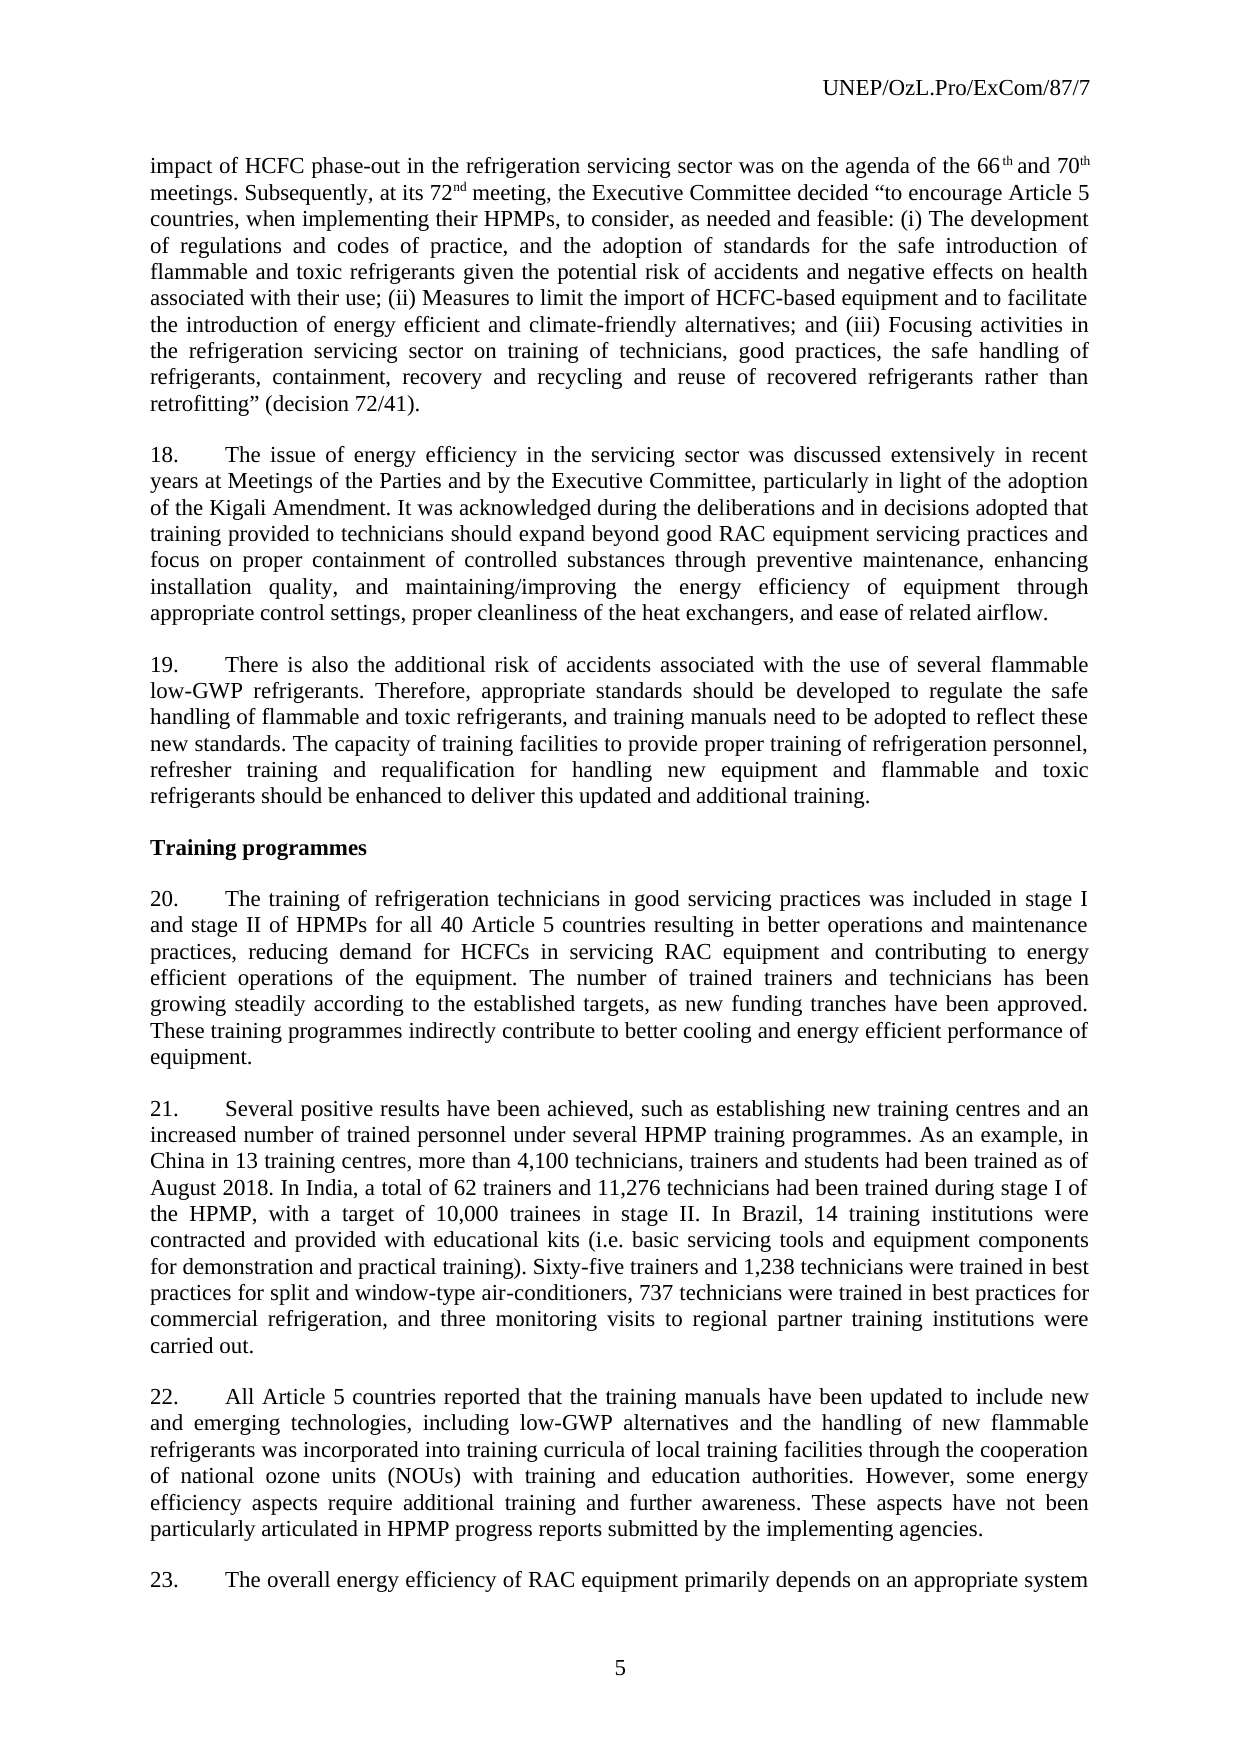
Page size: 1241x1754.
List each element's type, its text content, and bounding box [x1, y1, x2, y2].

list Training programmes [150, 834, 1090, 860]
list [150, 153, 1090, 416]
list The issue of energy efficiency in the servicing sector was discussed extensively in recent years at Meetings of the Parties and by the Executive Committee, particularly in light of the adoption of the Kigali Amendment. It was acknowledged during the deliberations and in decisions adopted that training provided to technicians should expand beyond good RAC equipment servicing practices and focus on proper containment of controlled substances through preventive maintenance, enhancing installation quality, and maintaining/improving the energy efficiency of equipment through appropriate control settings, proper cleanliness of the heat exchangers, and ease of related airflow. [150, 441, 1090, 626]
list The training of refrigeration technicians in good servicing practices was included in stage I and stage II of HPMPs for all 40 Article 5 countries resulting in better operations and maintenance practices, reducing demand for HCFCs in servicing RAC equipment and contributing to energy efficient operations of the equipment. The number of trained trainers and technicians has been growing steadily according to the established targets, as new funding tranches have been approved. These training programmes indirectly contribute to better cooling and energy efficient performance of equipment. [150, 885, 1090, 1069]
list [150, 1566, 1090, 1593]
list Several positive results have been achieved, such as establishing new training centres and an increased number of trained personnel under several HPMP training programmes. As an example, in China in 13 training centres, more than 4,100 technicians, trainers and students had been trained as of August 2018. In India, a total of 62 trainers and 11,276 technicians had been trained during stage I of the HPMP, with a target of 10,000 trainees in stage II. In Brazil, 14 training institutions were contracted and provided with educational kits (i.e. basic servicing tools and equipment components for demonstration and practical training). Sixty-five trainers and 1,238 technicians were trained in best practices for split and window-type air-conditioners, 737 technicians were trained in best practices for commercial refrigeration, and three monitoring visits to regional partner training institutions were carried out. [150, 1094, 1090, 1358]
list All Article 5 countries reported that the training manuals have been updated to include new and emerging technologies, including low-GWP alternatives and the handling of new flammable refrigerants was incorporated into training curricula of local training facilities through the cooperation of national ozone units (NOUs) with training and education authorities. However, some energy efficiency aspects require additional training and further awareness. These aspects have not been particularly articulated in HPMP progress reports submitted by the implementing agencies. [150, 1383, 1090, 1541]
list There is also the additional risk of accidents associated with the use of several flammable low-GWP refrigerants. Therefore, appropriate standards should be developed to regulate the safe handling of flammable and toxic refrigerants, and training manuals need to be adopted to reflect these new standards. The capacity of training facilities to provide proper training of refrigeration personnel, refresher training and requalification for handling new equipment and flammable and toxic refrigerants should be enhanced to deliver this updated and additional training. [150, 651, 1090, 809]
